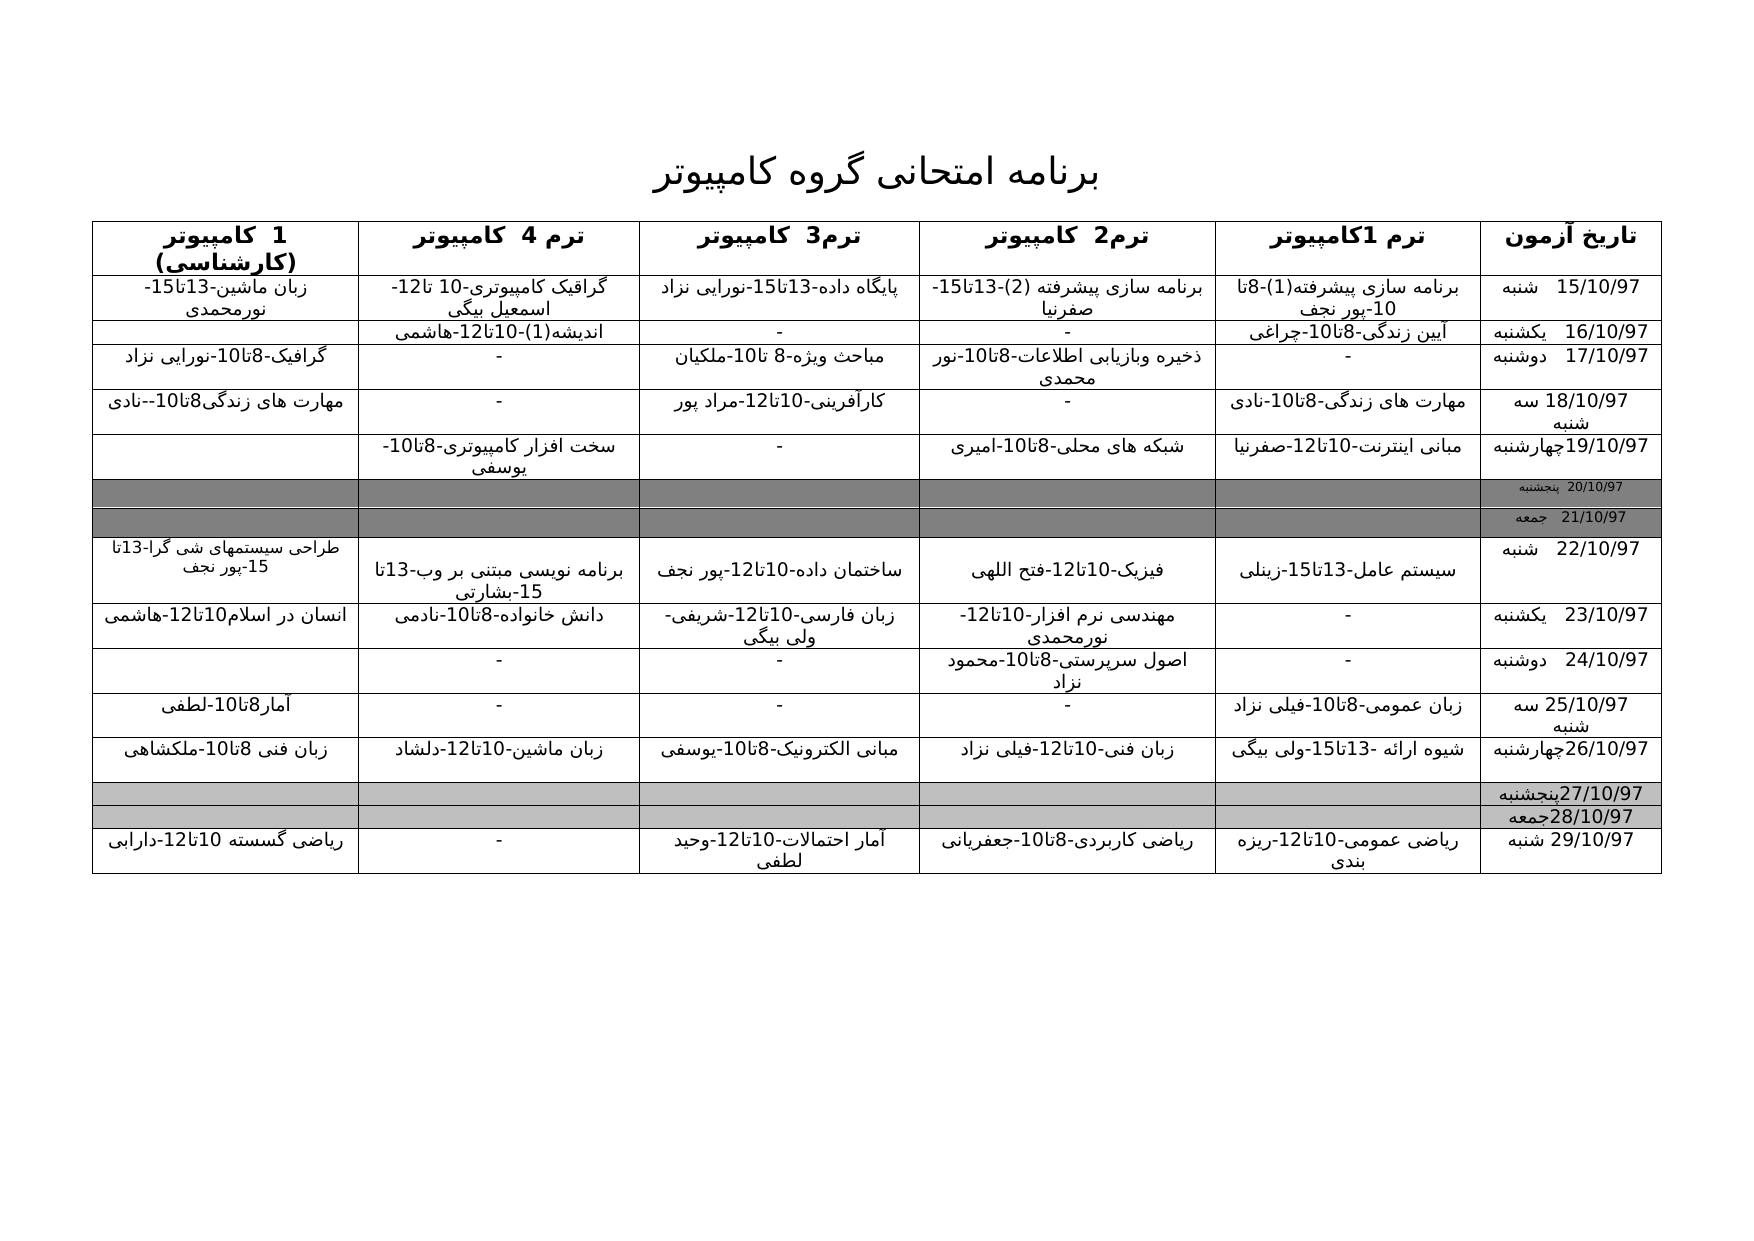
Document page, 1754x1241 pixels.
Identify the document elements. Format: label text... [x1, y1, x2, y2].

table_cell 16/10/97 یکشنبه [1481, 321, 1661, 344]
table_cell ریاضی گسسته 10تا12-دارابی [93, 829, 358, 872]
table_cell - [920, 390, 1215, 434]
table_cell ساختمان داده-10تا12-پور نجف [640, 538, 919, 603]
table_cell - [640, 694, 919, 737]
table_header ترم 1کامپیوتر [1216, 222, 1480, 275]
table_cell زبان ماشین-10تا12-دلشاد [359, 738, 639, 782]
table_cell [359, 480, 639, 507]
table_cell سیستم عامل-13تا15-زینلی [1216, 538, 1480, 603]
table_cell زبان فنی 8تا10-ملکشاهی [93, 738, 358, 782]
table_cell گرافیک-8تا10-نورایی نزاد [93, 345, 358, 389]
table_cell ذخیره وبازیابی اطلاعات-8تا10-نور محمدی [920, 345, 1215, 389]
table_cell [920, 480, 1215, 507]
table_cell - [640, 649, 919, 692]
text برنامه امتحانی گروه کامپیوتر [150, 150, 1604, 194]
table_cell [359, 783, 639, 805]
table_cell 27/10/97پنجشنبه [1481, 783, 1661, 805]
table_cell 17/10/97 دوشنبه [1481, 345, 1661, 389]
table_cell 20/10/97 پنجشنبه [1481, 480, 1661, 507]
table_cell شیوه ارائه -13تا15-ولی بیگی [1216, 738, 1480, 782]
table_cell [359, 509, 639, 537]
table_cell 18/10/97 سه شنبه [1481, 390, 1661, 434]
table_cell مهارت های زندگی8تا10--نادی [93, 390, 358, 434]
table_cell دانش خانواده-8تا10-نادمی [359, 604, 639, 648]
table_cell [1216, 783, 1480, 805]
table_cell طراحی سیستمهای شی گرا-13تا15-پور نجف [93, 538, 358, 603]
table_cell [640, 783, 919, 805]
table_cell - [640, 321, 919, 344]
table_cell زبان فارسی-10تا12-شریفی- ولی بیگی [640, 604, 919, 648]
table_header ترم2 کامپیوتر [920, 222, 1215, 275]
table_cell [359, 806, 639, 828]
table_cell [93, 435, 358, 478]
table_cell زبان فنی-10تا12-فیلی نزاد [920, 738, 1215, 782]
table_cell - [359, 829, 639, 872]
table_cell مهندسی نرم افزار-10تا12-نورمحمدی [920, 604, 1215, 648]
table_cell [93, 806, 358, 828]
table_cell زبان ماشین-13تا15-نورمحمدی [93, 276, 358, 320]
table_cell [1216, 480, 1480, 507]
table_cell برنامه سازی پیشرفته (2)-13تا15-صفرنیا [920, 276, 1215, 320]
table_cell [640, 480, 919, 507]
table_cell شبکه های محلی-8تا10-امیری [920, 435, 1215, 478]
table_header ترم3 کامپیوتر [640, 222, 919, 275]
table_header 1 کامپیوتر (کارشناسی) [93, 222, 358, 275]
table_cell [920, 806, 1215, 828]
table_cell آمار8تا10-لطفی [93, 694, 358, 737]
table_cell [640, 509, 919, 537]
table_cell [920, 783, 1215, 805]
table_cell [920, 509, 1215, 537]
table_cell فیزیک-10تا12-فتح اللهی [920, 538, 1215, 603]
table_cell مبانی اینترنت-10تا12-صفرنیا [1216, 435, 1480, 478]
table_cell ریاضی عمومی-10تا12-ریزه بندی [1216, 829, 1480, 872]
table_cell - [920, 694, 1215, 737]
table_cell ریاضی کاربردی-8تا10-جعفریانی [920, 829, 1215, 872]
table_cell [1216, 806, 1480, 828]
table_cell [93, 321, 358, 344]
table_cell مهارت های زندگی-8تا10-نادی [1216, 390, 1480, 434]
table_cell سخت افزار کامپیوتری-8تا10-یوسفی [359, 435, 639, 478]
table_cell برنامه سازی پیشرفته(1)-8تا10-پور نجف [1216, 276, 1480, 320]
table_cell 15/10/97 شنبه [1481, 276, 1661, 320]
table_cell - [1216, 345, 1480, 389]
table_cell [640, 806, 919, 828]
table_cell - [920, 321, 1215, 344]
table_cell 25/10/97 سه شنبه [1481, 694, 1661, 737]
table_cell [93, 783, 358, 805]
table_cell [93, 509, 358, 537]
table_cell 28/10/97جمعه [1481, 806, 1661, 828]
table_cell آیین زندگی-8تا10-چراغی [1216, 321, 1480, 344]
table_cell - [1216, 649, 1480, 692]
table_cell آمار احتمالات-10تا12-وحید لطفی [640, 829, 919, 872]
table_cell 29/10/97 شنبه [1481, 829, 1661, 872]
table_cell برنامه نویسی مبتنی بر وب-13تا15-بشارتی [359, 538, 639, 603]
table_cell پایگاه داده-13تا15-نورایی نزاد [640, 276, 919, 320]
table_cell 24/10/97 دوشنبه [1481, 649, 1661, 692]
table_cell گراقیک کامپیوتری-10 تا12-اسمعیل بیگی [359, 276, 639, 320]
table_cell - [640, 435, 919, 478]
table_cell مباحث ویژه-8 تا10-ملکیان [640, 345, 919, 389]
table_header ترم 4 کامپیوتر [359, 222, 639, 275]
table_cell [1216, 509, 1480, 537]
table_cell - [359, 345, 639, 389]
table_cell 21/10/97 جمعه [1481, 509, 1661, 537]
table_cell - [359, 649, 639, 692]
table_cell انسان در اسلام10تا12-هاشمی [93, 604, 358, 648]
table_cell [93, 480, 358, 507]
table_cell - [359, 390, 639, 434]
table_cell 19/10/97چهارشنبه [1481, 435, 1661, 478]
table_cell مبانی الکترونیک-8تا10-یوسفی [640, 738, 919, 782]
table_cell کارآفرینی-10تا12-مراد پور [640, 390, 919, 434]
table_cell 23/10/97 یکشنبه [1481, 604, 1661, 648]
table_cell زبان عمومی-8تا10-فیلی نزاد [1216, 694, 1480, 737]
table_cell 22/10/97 شنبه [1481, 538, 1661, 603]
table_cell - [359, 694, 639, 737]
table_cell 26/10/97چهارشنبه [1481, 738, 1661, 782]
table_header تاریخ آزمون [1481, 222, 1661, 275]
table_cell اندیشه(1)-10تا12-هاشمی [359, 321, 639, 344]
table_cell [93, 649, 358, 692]
table_cell - [1216, 604, 1480, 648]
table_cell اصول سرپرستی-8تا10-محمود نزاد [920, 649, 1215, 692]
